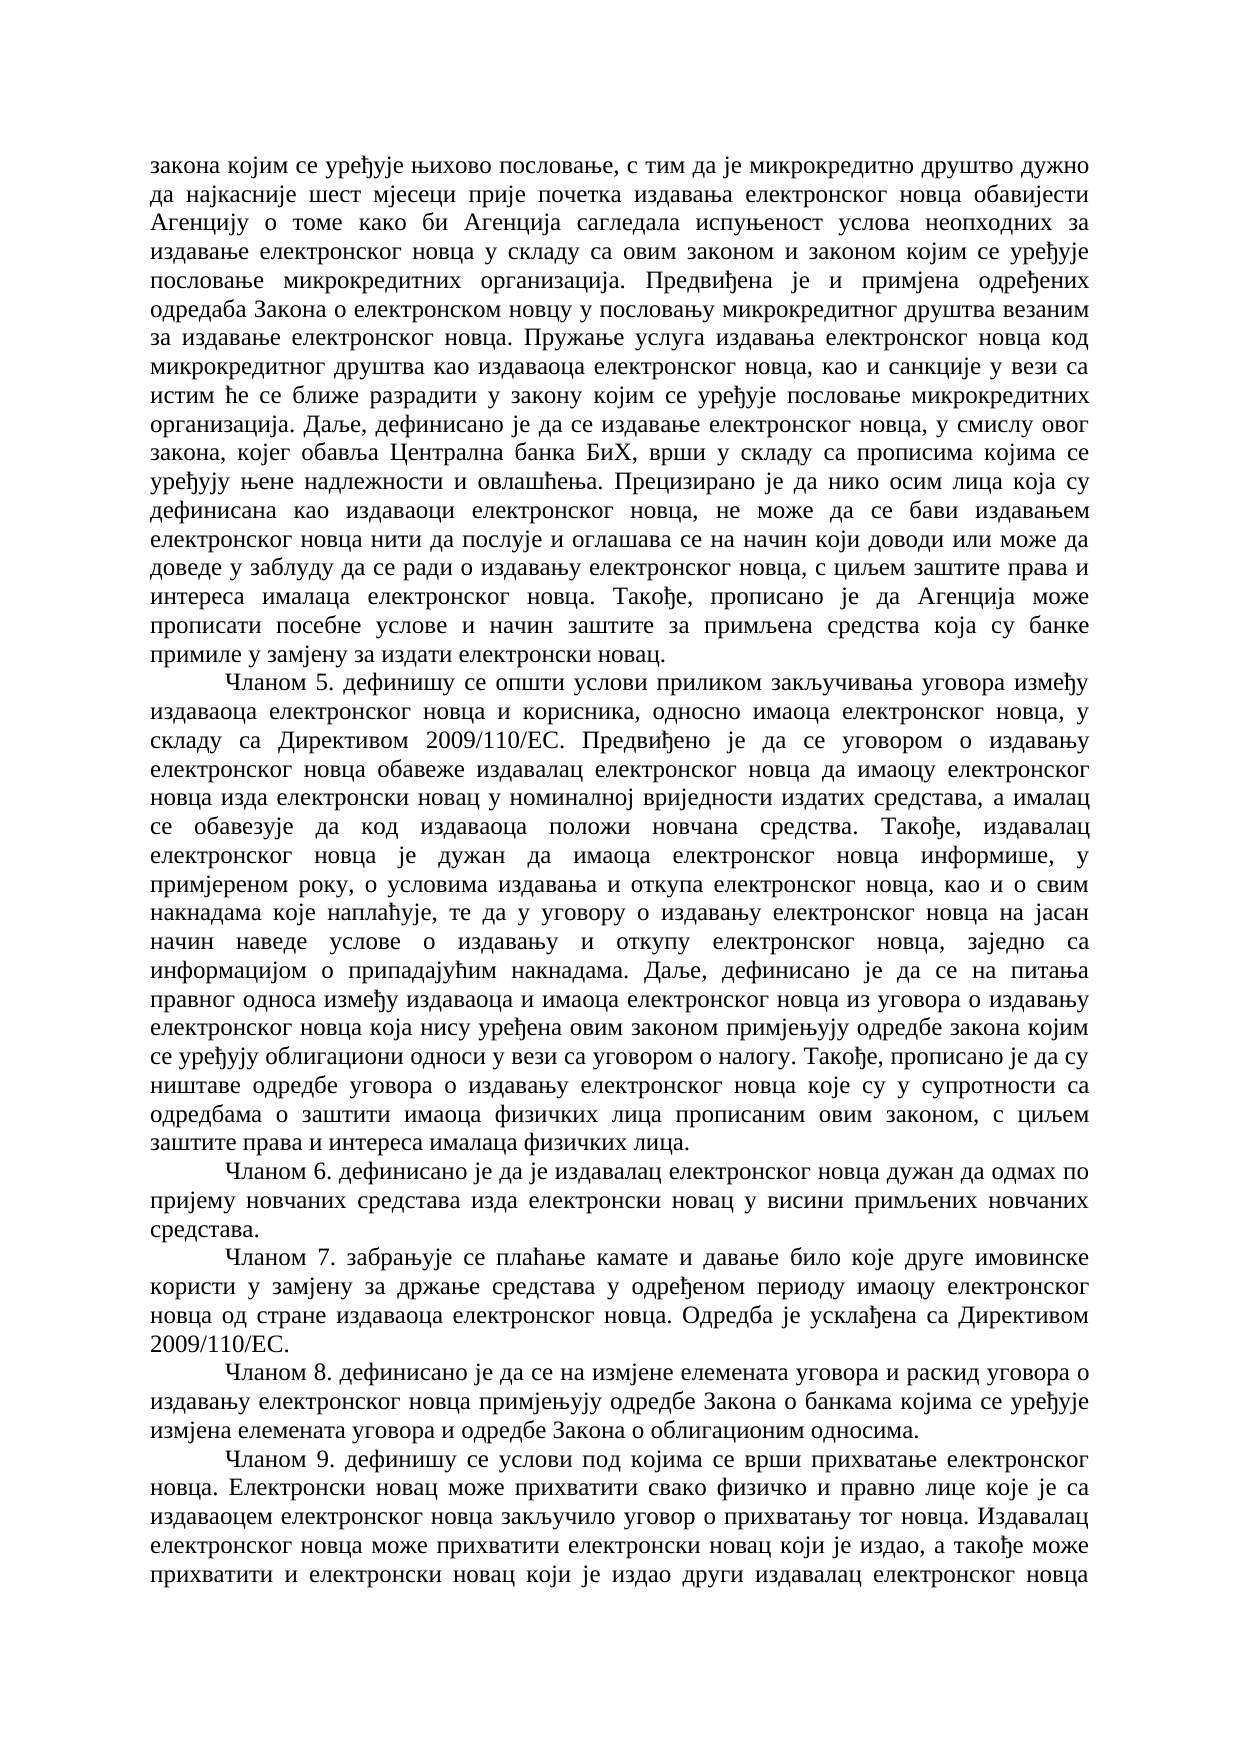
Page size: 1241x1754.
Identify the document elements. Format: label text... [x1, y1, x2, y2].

text Чланом 6. дефинисано је да је издавалац електронског новца дужан да одмах по пријему новчаних средстава изда електронски новац у висини примљених новчаних средстава. [150, 1156, 1090, 1242]
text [150, 1444, 1090, 1587]
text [150, 150, 1090, 667]
text Чланом 5. дефинишу се општи услови приликом закључивања уговора између издаваоца електронског новца и корисника, односно имаоца електронског новца, у складу са Директивом 2009/110/ЕC. Предвиђено је да се уговором о издавању електронског новца обавеже издавалац електронског новца да имаоцу електронског новца изда електронски новац у номиналној вриједности издатих средстава, а ималац се обавезује да код издаваоца положи новчана средства. Такође, издавалац електронског новца је дужан да имаоца електронског новца информише, у примјереном року, о условима издавања и откупа електронског новца, као и о свим накнадама које наплаћује, те да у уговору о издавању електронског новца на јасан начин наведе услове о издавању и откупу електронског новца, заједно са информацијом о припадајућим накнадама. Даље, дефинисано је да се на питања правног односа између издаваоца и имаоца електронског новца из уговора о издавању електронског новца која нису уређена овим законом примјењују одредбе закона којим се уређују облигациони односи у вези са уговором о налогу. Такође, прописано је да су ништаве одредбе уговора о издавању електронског новца које су у супротности са одредбама о заштити имаоца физичких лица прописаним овим законом, с циљем заштите права и интереса ималаца физичких лица. [150, 667, 1090, 1156]
text Чланом 8. дефинисано је да се на измјене елемената уговора и раскид уговора о издавању електронског новца примјењују одредбе Закона о банкама којима се уређује измјена елемената уговора и одредбе Закона о облигационим односима. [150, 1357, 1090, 1444]
text Чланом 7. забрањује се плаћање камате и давање било које друге имовинске користи у замјену за држање средстава у одређеном периоду имаоцу електронског новца од стране издаваоца електронског новца. Одредба је усклађена са Директивом 2009/110/ЕC. [150, 1242, 1090, 1357]
